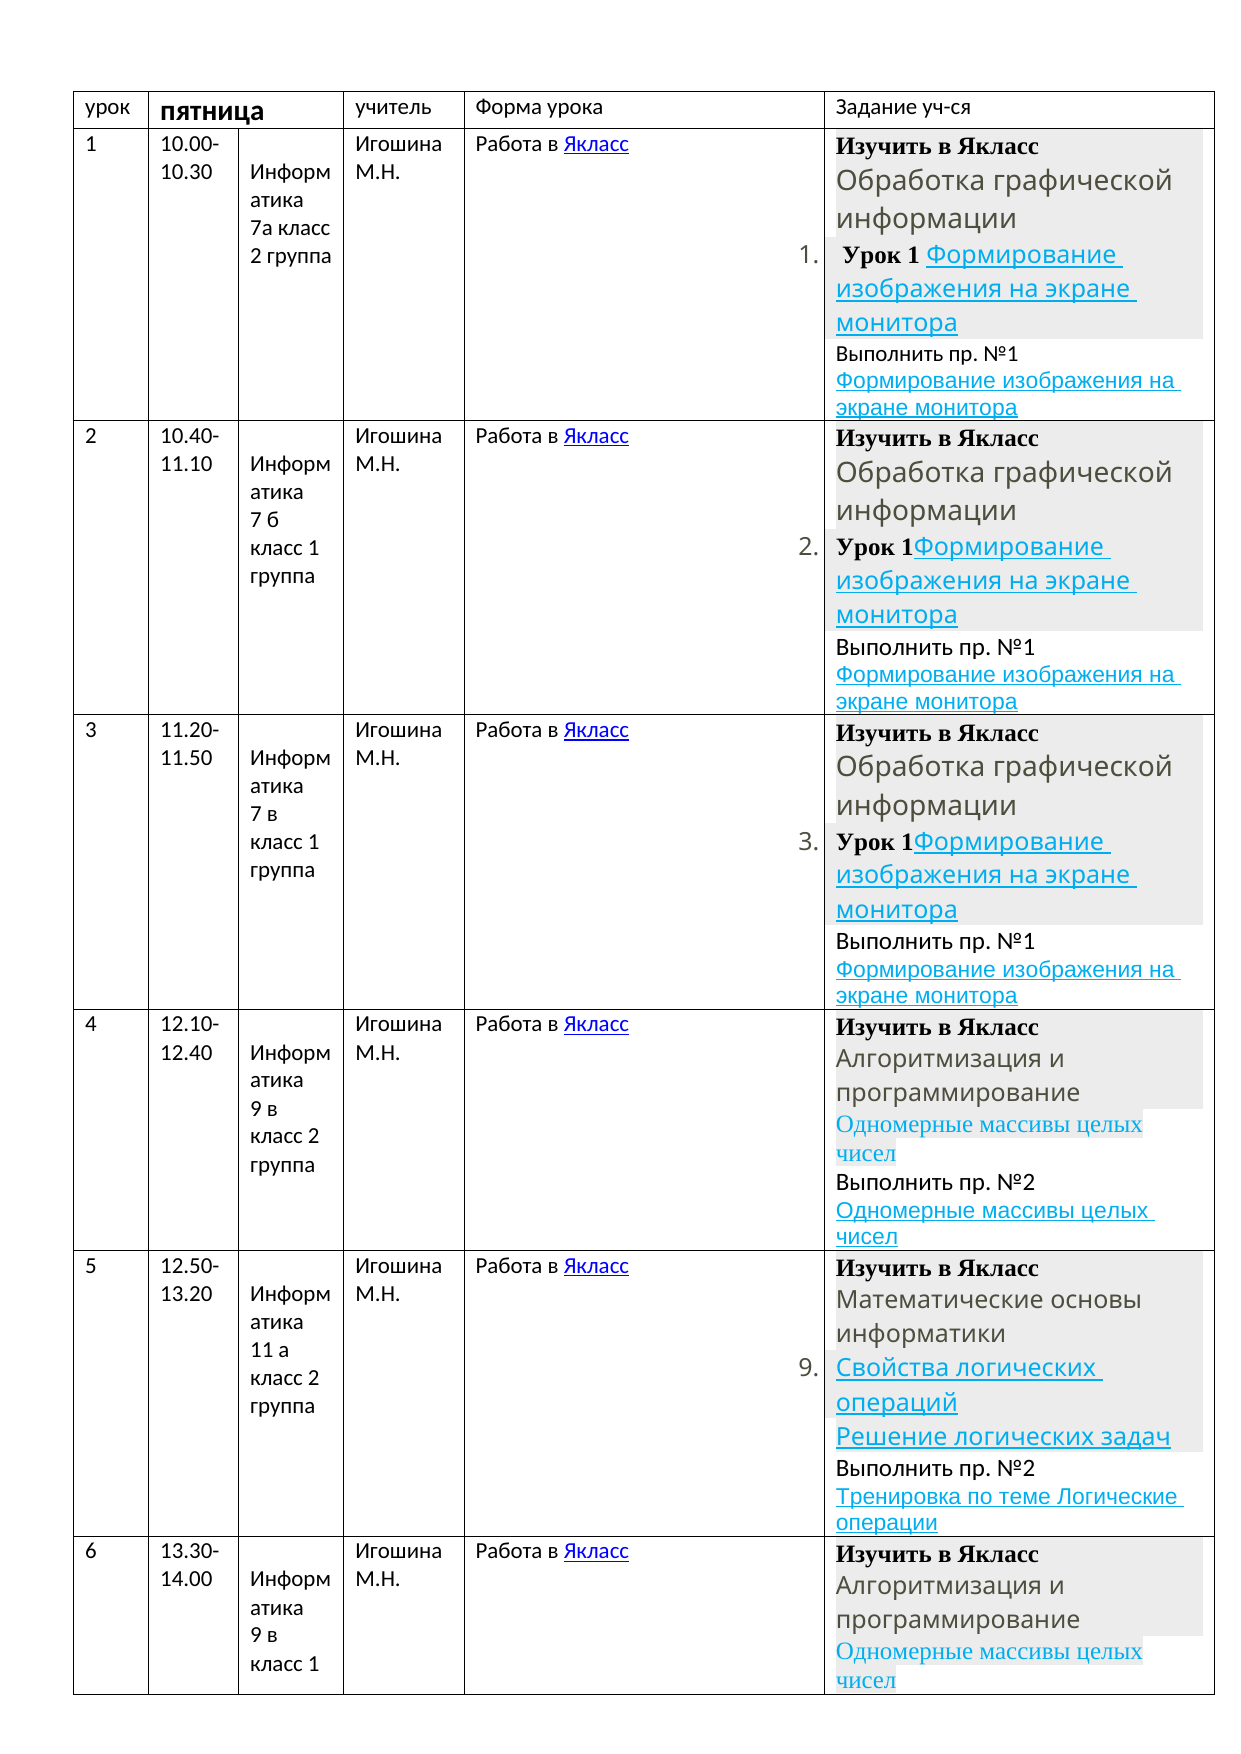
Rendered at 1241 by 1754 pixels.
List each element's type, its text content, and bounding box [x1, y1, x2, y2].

table_cell 10.40-11.10 [149, 421, 238, 714]
table_cell Игошина М.Н. [344, 1251, 464, 1536]
table_cell Игошина М.Н. [344, 1537, 464, 1693]
table_cell Изучить в Якласс Обработка графической информации Урок 1 Формирование изображения на экране монитора Выполнить пр. №1 Формирование изображения на экране монитора [825, 129, 1214, 420]
table_cell Информатика 9 в класс 2 группа [239, 1010, 343, 1250]
table_cell Игошина М.Н. [344, 421, 464, 714]
table_cell Информатика 7 б класс 1 группа [239, 421, 343, 714]
table_cell 1 [74, 129, 148, 420]
table_cell Изучить в Якласс Обработка графической информации Урок 1Формирование изображения на экране монитора Выполнить пр. №1 Формирование изображения на экране монитора [825, 715, 1214, 1008]
table_header Форма урока [465, 92, 824, 128]
table_cell Информатика 7 в класс 1 группа [239, 715, 343, 1008]
table_cell Работа в Якласс [465, 1251, 824, 1536]
table_cell Игошина М.Н. [344, 129, 464, 420]
table_cell Работа в Якласс [465, 421, 824, 714]
table_cell 13.30-14.00 [149, 1537, 238, 1693]
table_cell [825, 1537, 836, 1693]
table_cell Изучить в Якласс Математические основы информатики Свойства логических операций Решение логических задач Выполнить пр. №2 Тренировка по теме Логические операции [825, 1251, 1214, 1536]
table_cell 2 [74, 421, 148, 714]
table_cell Изучить в Якласс Алгоритмизация и программирование Одномерные массивы целых чисел Выполнить пр. №2 Одномерные массивы целых чисел [896, 1537, 1214, 1693]
table_cell 10.00-10.30 [149, 129, 238, 420]
table_header учитель [344, 92, 464, 128]
table_cell Работа в Якласс [465, 715, 824, 1008]
table_cell Работа в Якласс [465, 129, 824, 420]
table_cell Игошина М.Н. [344, 1010, 464, 1250]
table_cell 4 [74, 1010, 148, 1250]
table_header пятница [149, 92, 343, 128]
table_header урок [74, 92, 148, 128]
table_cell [239, 1537, 343, 1693]
table_cell 3 [74, 715, 148, 1008]
table_cell Информатика 11 а класс 2 группа [239, 1251, 343, 1536]
table_cell 12.50-13.20 [149, 1251, 238, 1536]
table_cell Изучить в Якласс Алгоритмизация и программирование Одномерные массивы целых чисел Выполнить пр. №2 Одномерные массивы целых чисел [825, 1010, 1214, 1250]
table_cell Работа в Якласс [465, 1010, 824, 1250]
table_cell Изучить в Якласс Обработка графической информации Урок 1Формирование изображения на экране монитора Выполнить пр. №1 Формирование изображения на экране монитора [825, 421, 1214, 714]
table_cell Информатика 7а класс 2 группа [239, 129, 343, 420]
table_cell Игошина М.Н. [344, 715, 464, 1008]
table_cell 12.10-12.40 [149, 1010, 238, 1250]
table_cell Работа в Якласс [465, 1537, 824, 1693]
table_cell 11.20-11.50 [149, 715, 238, 1008]
table_header Задание уч-ся [825, 92, 1214, 128]
table_cell 6 [74, 1537, 148, 1693]
table_cell 5 [74, 1251, 148, 1536]
